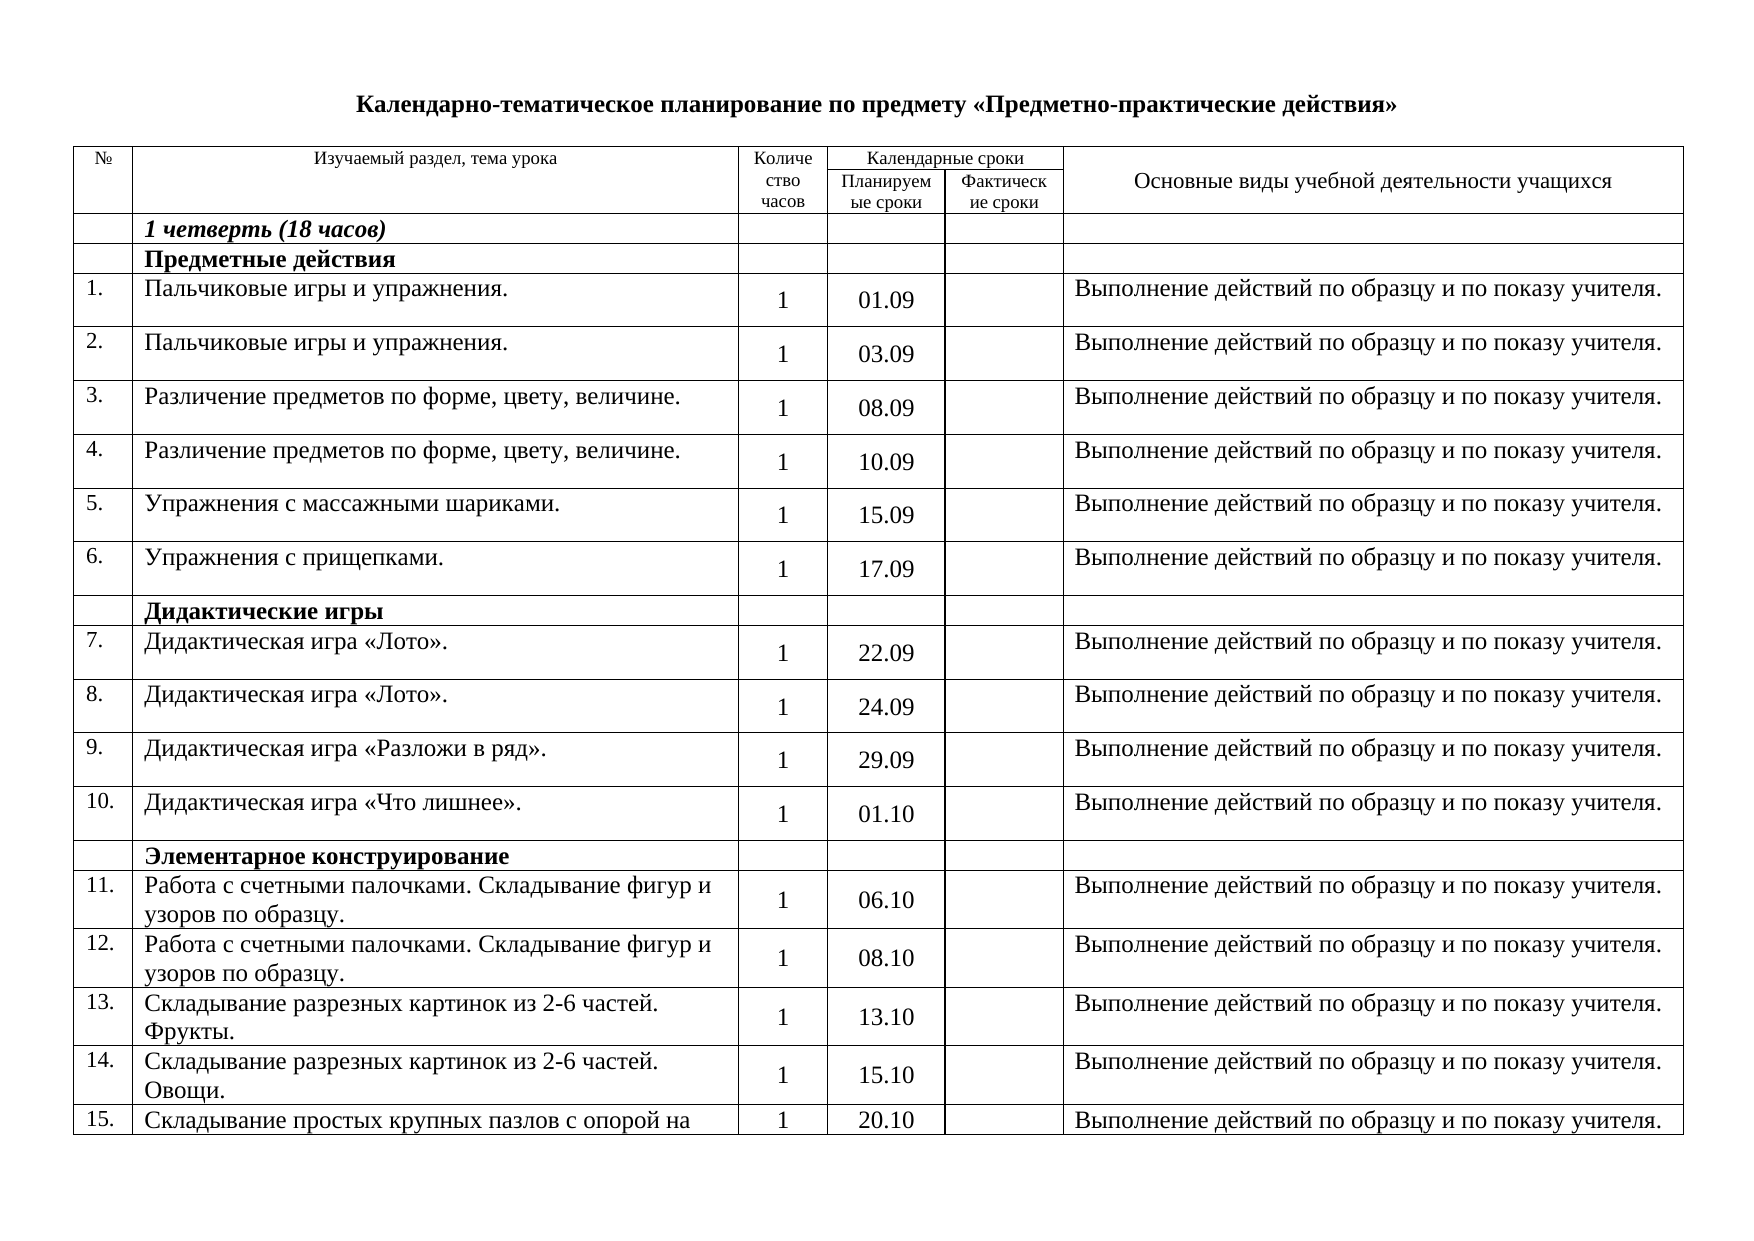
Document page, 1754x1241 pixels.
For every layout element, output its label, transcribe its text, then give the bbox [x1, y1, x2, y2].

table_cell 01.09 [828, 274, 944, 326]
table_cell [946, 435, 1063, 487]
table_cell [739, 596, 827, 625]
table_cell [74, 542, 132, 595]
table_cell Элементарное конструирование [133, 841, 738, 869]
table_cell Упражнения с массажными шариками. [133, 489, 738, 541]
table_cell [946, 381, 1063, 434]
table_cell [828, 244, 944, 272]
table_cell Складывание разрезных картинок из 2-6 частей. Фрукты. [133, 988, 738, 1045]
table_cell Выполнение действий по образцу и по показу учителя. [1064, 274, 1683, 326]
table_cell [946, 871, 1063, 928]
table_cell 1 [739, 489, 827, 541]
table_cell 1 четверть (18 часов) [133, 214, 738, 243]
table_cell Дидактические игры [133, 596, 738, 625]
table_cell Выполнение действий по образцу и по показу учителя. [1064, 327, 1683, 380]
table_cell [1064, 1105, 1683, 1133]
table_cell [1064, 1046, 1683, 1104]
table_cell [74, 214, 132, 243]
table_cell Упражнения с прищепками. [133, 542, 738, 595]
table_cell [946, 626, 1063, 678]
table_cell [74, 489, 132, 541]
table_cell [946, 244, 1063, 272]
table_header № [74, 147, 132, 213]
table_cell [946, 214, 1063, 243]
table_cell [74, 327, 132, 380]
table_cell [133, 1105, 738, 1133]
table_cell 15.09 [828, 489, 944, 541]
table_cell Планируемые сроки [828, 170, 944, 213]
table_cell [74, 787, 132, 840]
table_cell 1 [739, 327, 827, 380]
table_cell Выполнение действий по образцу и по показу учителя. [1064, 988, 1683, 1045]
table_cell [946, 1105, 1063, 1133]
table_cell Складывание разрезных картинок из 2-6 частей. Овощи. [133, 1046, 738, 1104]
table_cell 1 [739, 381, 827, 434]
table_cell Пальчиковые игры и упражнения. [133, 327, 738, 380]
table_cell 1 [739, 1046, 827, 1104]
table_cell [946, 680, 1063, 732]
table_cell [74, 1105, 132, 1133]
table_cell 08.09 [828, 381, 944, 434]
table_cell Дидактическая игра «Лото». [133, 626, 738, 678]
table_cell Различение предметов по форме, цвету, величине. [133, 381, 738, 434]
table_cell 06.10 [828, 871, 944, 928]
table_cell [74, 596, 132, 625]
table_cell [1064, 841, 1683, 869]
table_cell Выполнение действий по образцу и по показу учителя. [1064, 929, 1683, 987]
table_cell [74, 680, 132, 732]
table_cell [828, 214, 944, 243]
table_cell Фактические сроки [946, 170, 1063, 213]
table_cell 15.10 [828, 1046, 944, 1104]
table_cell [828, 596, 944, 625]
table_cell Работа с счетными палочками. Складывание фигур и узоров по образцу. [133, 929, 738, 987]
table_cell 1 [739, 274, 827, 326]
table_cell 08.10 [828, 929, 944, 987]
table_cell [946, 489, 1063, 541]
table_cell Выполнение действий по образцу и по показу учителя. [1064, 381, 1683, 434]
table_cell [74, 988, 132, 1045]
table_cell [74, 274, 132, 326]
table_cell Дидактическая игра «Разложи в ряд». [133, 733, 738, 786]
table_cell [946, 542, 1063, 595]
table_cell [946, 929, 1063, 987]
table_cell Работа с счетными палочками. Складывание фигур и узоров по образцу. [133, 871, 738, 928]
table_cell [74, 381, 132, 434]
table_cell [739, 244, 827, 272]
table_cell Выполнение действий по образцу и по показу учителя. [1064, 489, 1683, 541]
table_cell [74, 733, 132, 786]
table_cell [946, 327, 1063, 380]
table_cell Выполнение действий по образцу и по показу учителя. [1064, 871, 1683, 928]
table_cell Выполнение действий по образцу и по показу учителя. [1064, 733, 1683, 786]
table_cell [1064, 214, 1683, 243]
table_cell Выполнение действий по образцу и по показу учителя. [1064, 435, 1683, 487]
table_cell [74, 871, 132, 928]
table_cell [74, 1046, 132, 1104]
table_cell [946, 1046, 1063, 1104]
table_header Календарные сроки [828, 147, 1063, 169]
table_cell 24.09 [828, 680, 944, 732]
table_cell [1064, 596, 1683, 625]
table_cell [946, 596, 1063, 625]
table_cell 1 [739, 1105, 827, 1133]
table_cell 1 [739, 871, 827, 928]
table_cell 1 [739, 542, 827, 595]
table_cell 22.09 [828, 626, 944, 678]
table_cell Предметные действия [133, 244, 738, 272]
table_cell [74, 435, 132, 487]
table_cell Пальчиковые игры и упражнения. [133, 274, 738, 326]
table_cell [946, 988, 1063, 1045]
table_cell 01.10 [828, 787, 944, 840]
table_cell 1 [739, 626, 827, 678]
table_cell Выполнение действий по образцу и по показу учителя. [1064, 626, 1683, 678]
table_cell [74, 626, 132, 678]
table_cell 1 [739, 733, 827, 786]
table_cell [74, 841, 132, 869]
table_cell 17.09 [828, 542, 944, 595]
table_header Количество часов [739, 147, 827, 213]
table_cell Дидактическая игра «Лото». [133, 680, 738, 732]
table_cell 1 [739, 680, 827, 732]
table_cell 10.09 [828, 435, 944, 487]
table_cell Выполнение действий по образцу и по показу учителя. [1064, 680, 1683, 732]
table_header Изучаемый раздел, тема урока [133, 147, 738, 213]
table_cell 29.09 [828, 733, 944, 786]
table_cell [946, 274, 1063, 326]
table_cell 03.09 [828, 327, 944, 380]
table_cell Выполнение действий по образцу и по показу учителя. [1064, 787, 1683, 840]
table_cell 13.10 [828, 988, 944, 1045]
table_cell Выполнение действий по образцу и по показу учителя. [1064, 542, 1683, 595]
table_header Основные виды учебной деятельности учащихся [1064, 147, 1683, 213]
table_cell 1 [739, 787, 827, 840]
table_cell [74, 929, 132, 987]
table_cell 1 [739, 435, 827, 487]
table_cell [1064, 244, 1683, 272]
table_cell 1 [739, 988, 827, 1045]
table_cell [946, 841, 1063, 869]
table_cell 1 [739, 929, 827, 987]
table_cell [946, 787, 1063, 840]
table_cell 20.10 [828, 1105, 944, 1133]
text Календарно-тематическое планирование по предмету «Предметно-практические действия» [118, 89, 1636, 117]
table_cell Дидактическая игра «Что лишнее». [133, 787, 738, 840]
table_cell [74, 244, 132, 272]
table_cell [739, 214, 827, 243]
table_cell [946, 733, 1063, 786]
table_cell [739, 841, 827, 869]
table_cell [828, 841, 944, 869]
table_cell Различение предметов по форме, цвету, величине. [133, 435, 738, 487]
